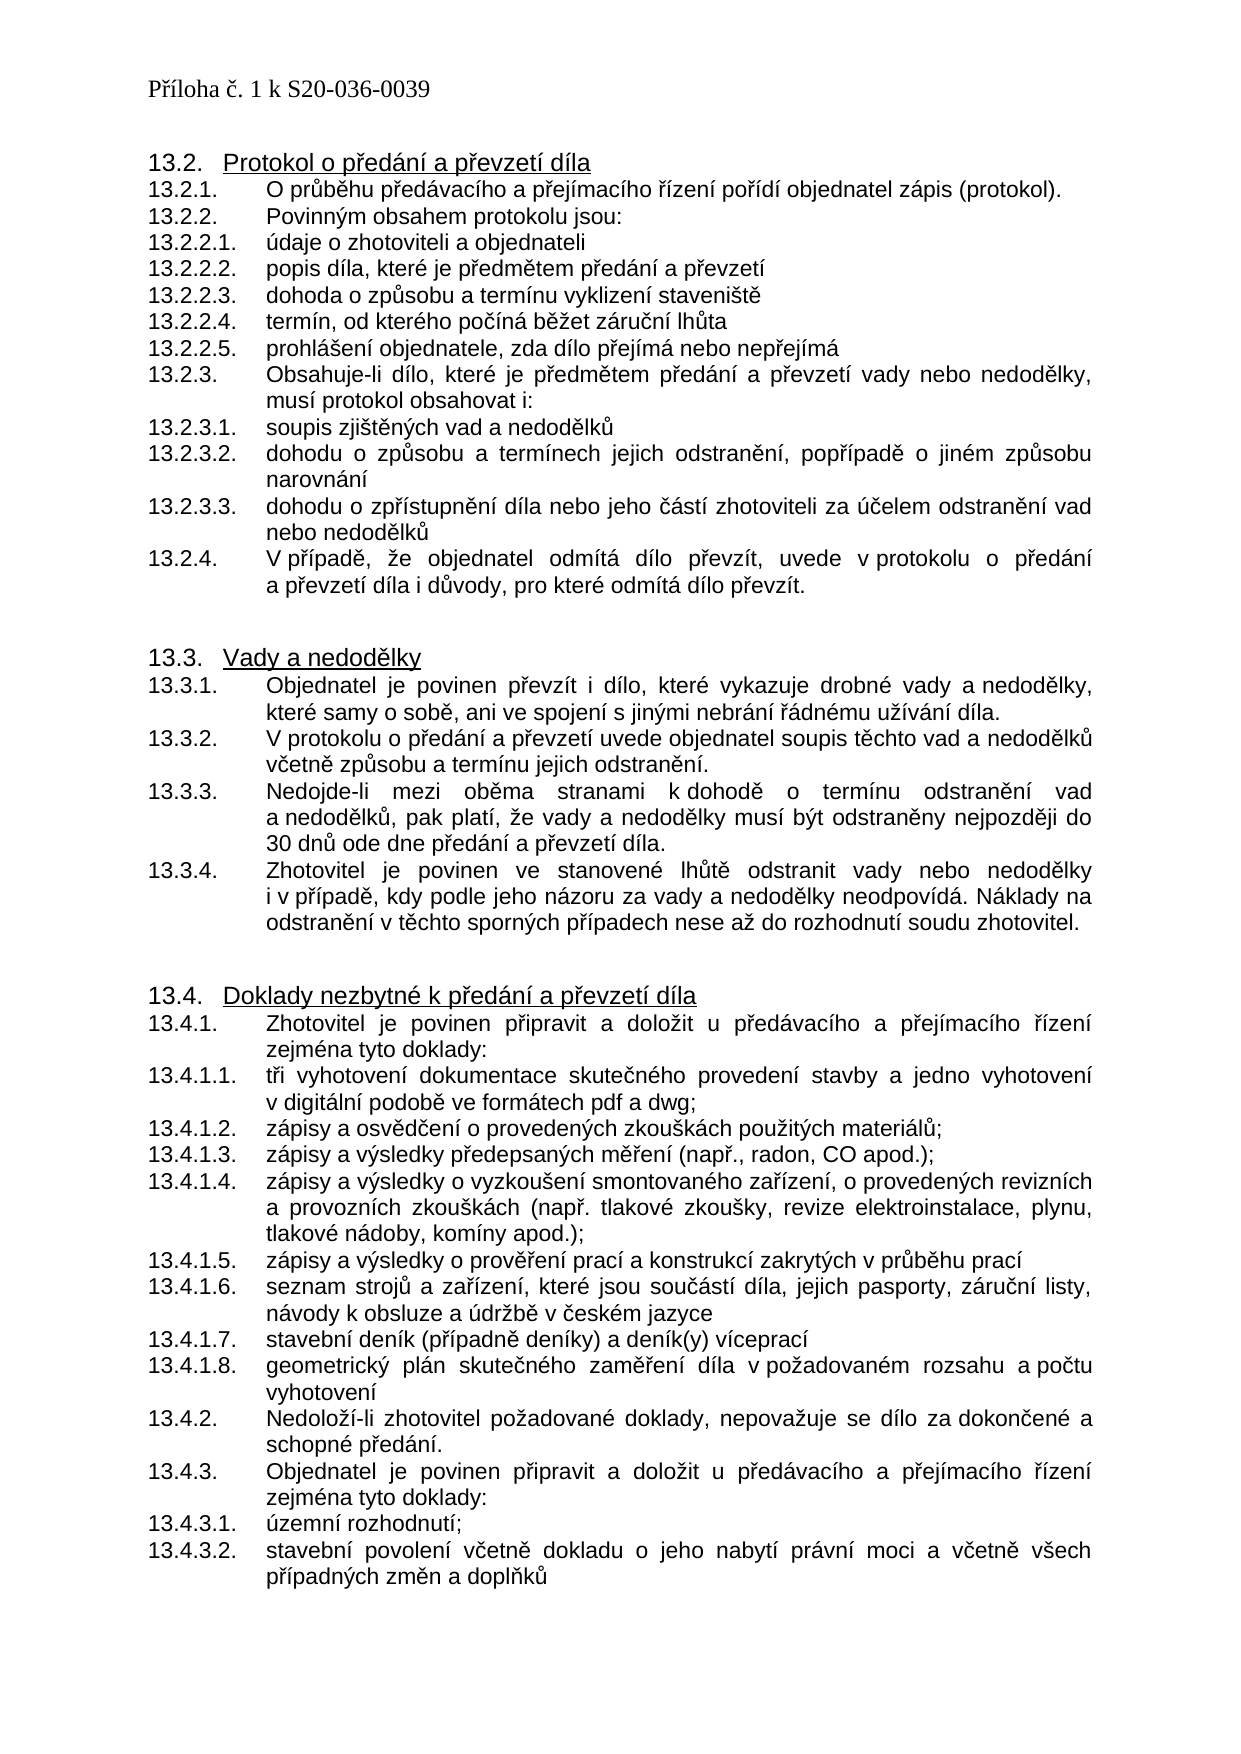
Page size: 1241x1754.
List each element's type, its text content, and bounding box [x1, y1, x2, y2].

list Nedoloží-li zhotovitel požadované doklady, nepovažuje se dílo za dokončené a schopné předání. [148, 1405, 1093, 1458]
list Doklady nezbytné k předání a převzetí díla [148, 981, 1093, 1009]
list zápisy a výsledky o prověření prací a konstrukcí zakrytých v průběhu prací [148, 1247, 1093, 1273]
list V protokolu o předání a převzetí uvede objednatel soupis těchto vad a nedodělků včetně způsobu a termínu jejich odstranění. [148, 725, 1093, 778]
list Protokol o předání a převzetí díla [148, 148, 1093, 176]
list prohlášení objednatele, zda dílo přejímá nebo nepřejímá [148, 334, 1093, 361]
list zápisy a osvědčení o provedených zkouškách použitých materiálů; [148, 1115, 1093, 1141]
list Povinným obsahem protokolu jsou: [148, 203, 1093, 229]
list soupis zjištěných vad a nedodělků [148, 413, 1093, 440]
list Objednatel je povinen připravit a doložit u předávacího a přejímacího řízení zejména tyto doklady: [148, 1458, 1093, 1510]
list dohodu o způsobu a termínech jejich odstranění, popřípadě o jiném způsobu narovnání [148, 440, 1093, 493]
list dohodu o zpřístupnění díla nebo jeho částí zhotoviteli za účelem odstranění vad nebo nedodělků [148, 493, 1093, 545]
list popis díla, které je předmětem předání a převzetí [148, 255, 1093, 282]
list tři vyhotovení dokumentace skutečného provedení stavby a jedno vyhotovení v digitální podobě ve formátech pdf a dwg; [148, 1062, 1093, 1115]
list stavební deník (případně deníky) a deník(y) víceprací [148, 1326, 1093, 1352]
list Zhotovitel je povinen připravit a doložit u předávacího a přejímacího řízení zejména tyto doklady: [148, 1009, 1093, 1062]
list zápisy a výsledky předepsaných měření (např., radon, CO apod.); [148, 1141, 1093, 1168]
list Obsahuje-li dílo, které je předmětem předání a převzetí vady nebo nedodělky, musí protokol obsahovat i: [148, 361, 1093, 413]
list O průběhu předávacího a přejímacího řízení pořídí objednatel zápis (protokol). [148, 176, 1093, 203]
list termín, od kterého počíná běžet záruční lhůta [148, 308, 1093, 334]
list Objednatel je povinen převzít i dílo, které vykazuje drobné vady a nedodělky, které samy o sobě, ani ve spojení s jinými nebrání řádnému užívání díla. [148, 672, 1093, 725]
list územní rozhodnutí; [148, 1510, 1093, 1537]
list V případě, že objednatel odmítá dílo převzít, uvede v protokolu o předání a převzetí díla i důvody, pro které odmítá dílo převzít. [148, 545, 1093, 598]
list dohoda o způsobu a termínu vyklizení staveniště [148, 282, 1093, 308]
list seznam strojů a zařízení, které jsou součástí díla, jejich pasporty, záruční listy, návody k obsluze a údržbě v českém jazyce [148, 1273, 1093, 1326]
list geometrický plán skutečného zaměření díla v požadovaném rozsahu a počtu vyhotovení [148, 1352, 1093, 1405]
list stavební povolení včetně dokladu o jeho nabytí právní moci a včetně všech případných změn a doplňků [148, 1537, 1093, 1589]
list zápisy a výsledky o vyzkoušení smontovaného zařízení, o provedených revizních a provozních zkouškách (např. tlakové zkoušky, revize elektroinstalace, plynu, tlakové nádoby, komíny apod.); [148, 1168, 1093, 1247]
list Vady a nedodělky [148, 643, 1093, 672]
list Nedojde-li mezi oběma stranami k dohodě o termínu odstranění vad a nedodělků, pak platí, že vady a nedodělky musí být odstraněny nejpozději do 30 dnů ode dne předání a převzetí díla. [148, 778, 1093, 857]
list Zhotovitel je povinen ve stanovené lhůtě odstranit vady nebo nedodělky i v případě, kdy podle jeho názoru za vady a nedodělky neodpovídá. Náklady na odstranění v těchto sporných případech nese až do rozhodnutí soudu zhotovitel. [148, 857, 1093, 936]
list údaje o zhotoviteli a objednateli [148, 229, 1093, 255]
